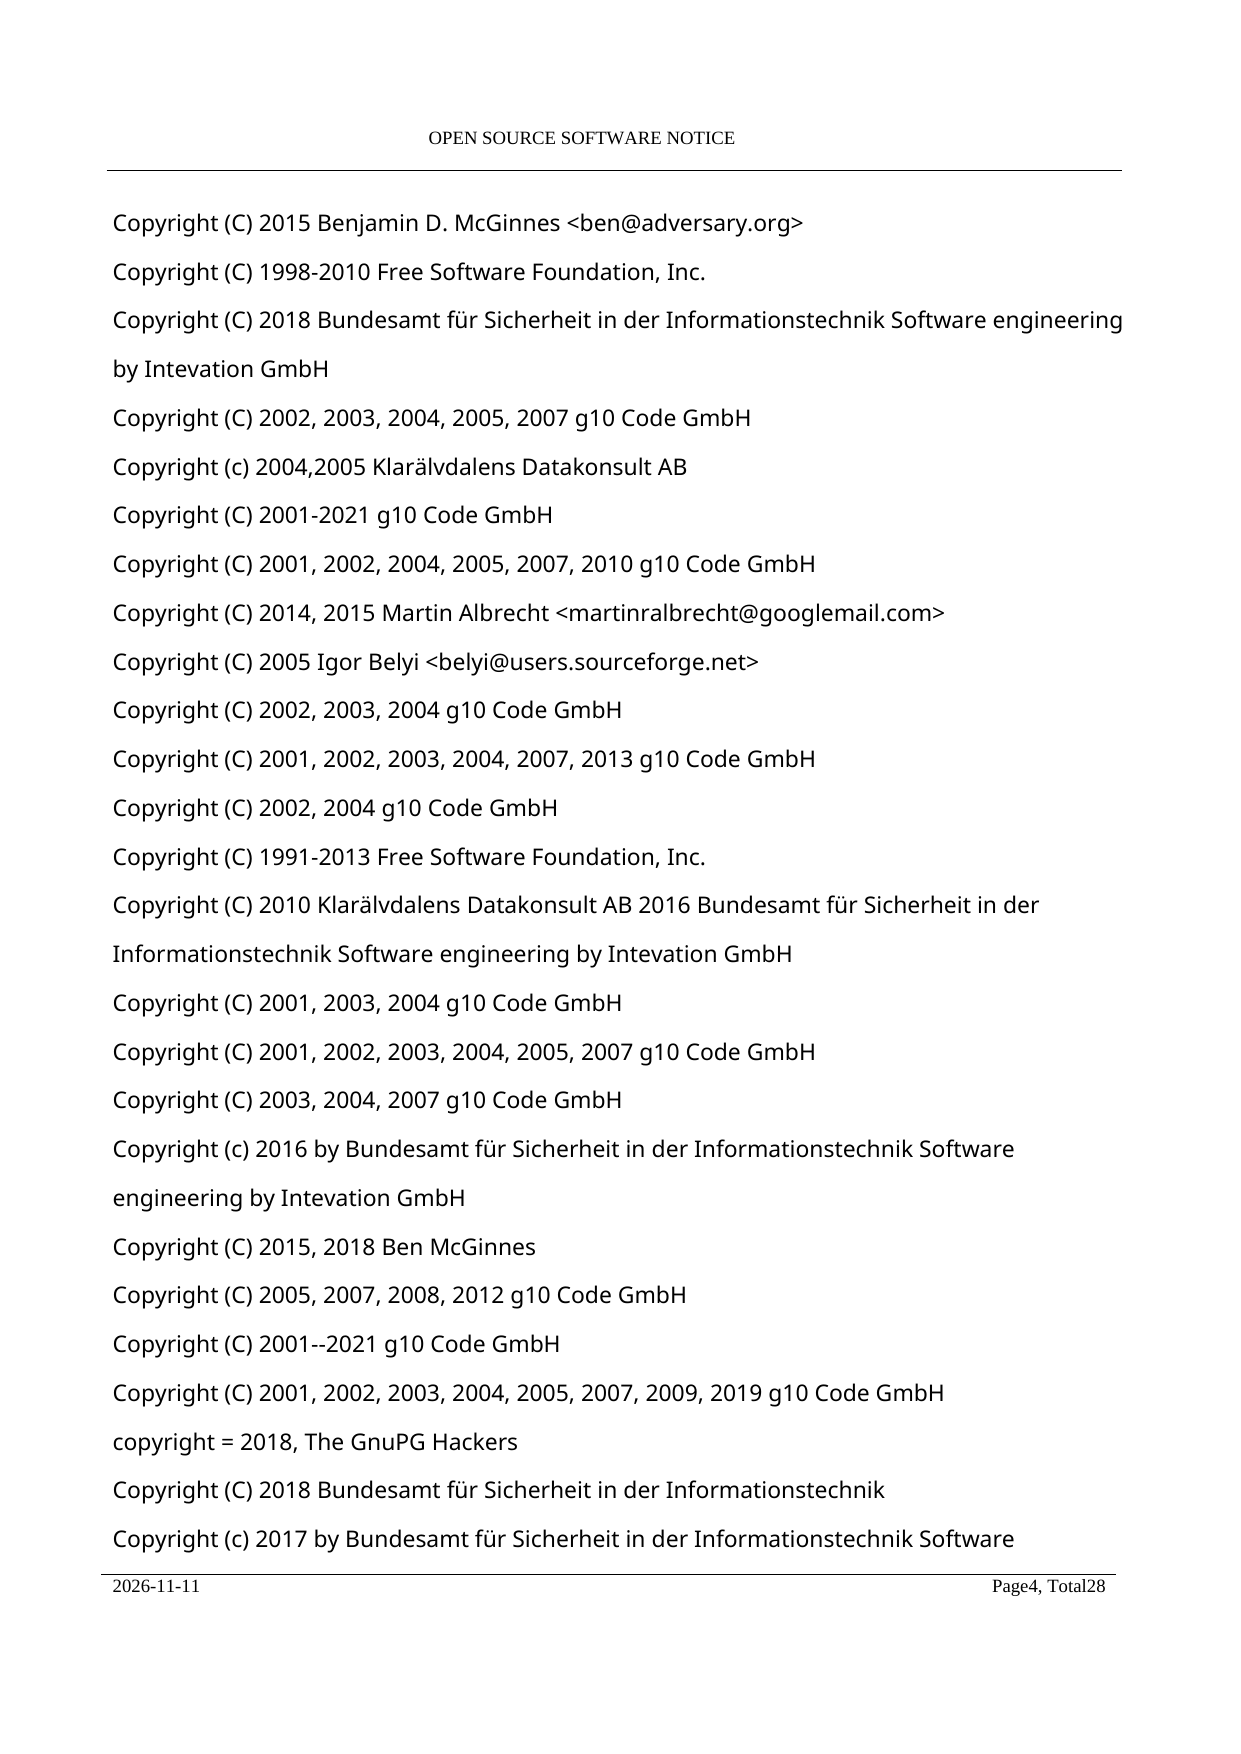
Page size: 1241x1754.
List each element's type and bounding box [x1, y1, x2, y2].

text [112, 206, 1128, 1555]
